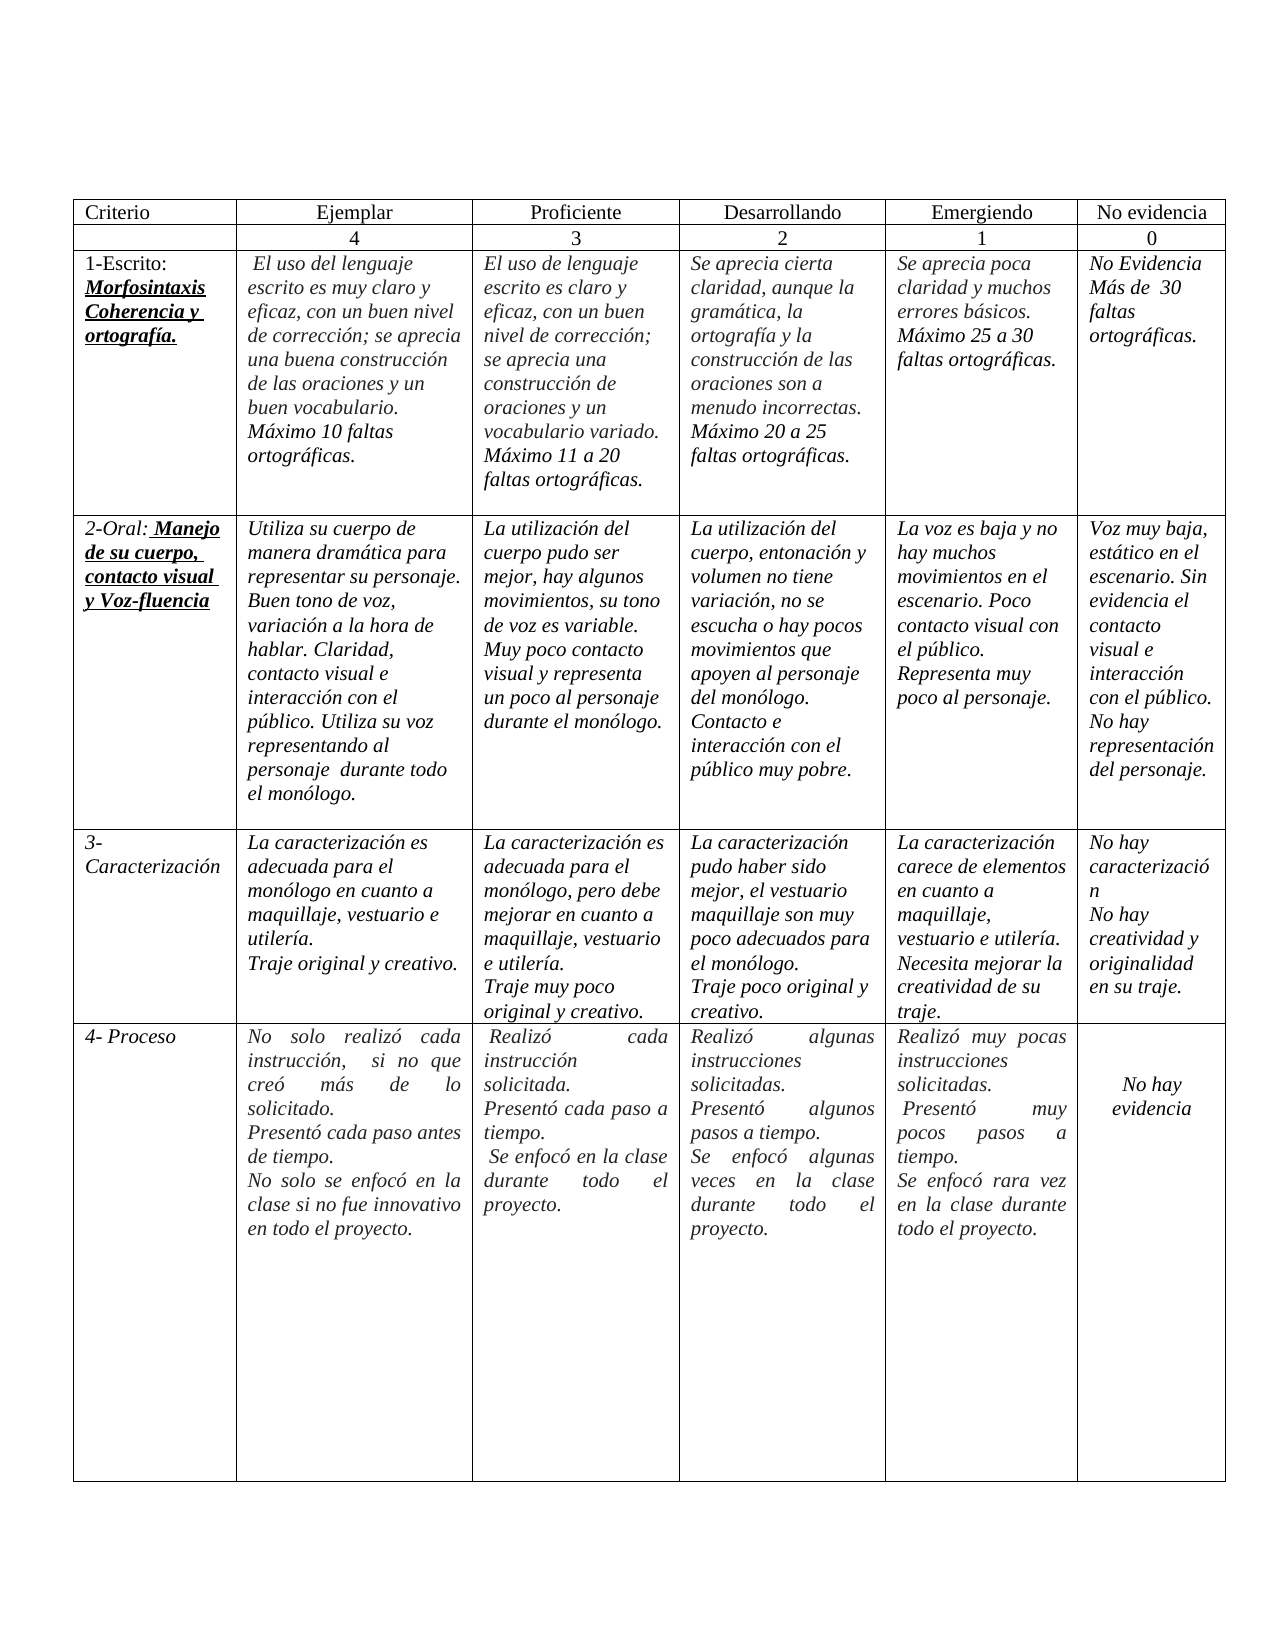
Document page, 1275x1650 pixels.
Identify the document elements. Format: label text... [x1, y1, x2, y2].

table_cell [680, 1024, 885, 1481]
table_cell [473, 1024, 679, 1481]
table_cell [237, 1024, 472, 1481]
table_cell La caracterización es adecuada para el monólogo, pero debe mejorar en cuanto a maquillaje, vestuario e utilería. Traje muy poco original y creativo. [473, 830, 679, 1023]
table_cell El uso del lenguaje escrito es muy claro y eficaz, con un buen nivel de corrección; se aprecia una buena construcción de las oraciones y un buen vocabulario. Máximo 10 faltas ortográficas. [237, 251, 472, 515]
table_cell 3 [473, 225, 679, 249]
table_cell 2 [680, 225, 885, 249]
table_cell Se aprecia cierta claridad, aunque la gramática, la ortografía y la construcción de las oraciones son a menudo incorrectas. Máximo 20 a 25 faltas ortográficas. [680, 251, 885, 515]
table_cell La utilización del cuerpo pudo ser mejor, hay algunos movimientos, su tono de voz es variable. Muy poco contacto visual y representa un poco al personaje durante el monólogo. [473, 516, 679, 829]
table_cell 1 [886, 225, 1077, 249]
table_cell La caracterización pudo haber sido mejor, el vestuario maquillaje son muy poco adecuados para el monólogo. Traje poco original y creativo. [680, 830, 885, 1023]
table_cell [74, 225, 236, 249]
table_cell No Evidencia Más de 30 faltas ortográficas. [1078, 251, 1225, 515]
table_cell 4 [237, 225, 472, 249]
table_header Desarrollando [680, 200, 885, 224]
table_cell 4- Proceso [74, 1024, 236, 1481]
table_cell La utilización del cuerpo, entonación y volumen no tiene variación, no se escucha o hay pocos movimientos que apoyen al personaje del monólogo. Contacto e interacción con el público muy pobre. [680, 516, 885, 829]
table_header Ejemplar [237, 200, 472, 224]
table_header Emergiendo [886, 200, 1077, 224]
table_cell No hay evidencia [1078, 1024, 1225, 1481]
table_header Criterio [74, 200, 236, 224]
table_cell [886, 1024, 1077, 1481]
table_cell No hay caracterización No hay creatividad y originalidad en su traje. [1078, 830, 1225, 1023]
table_cell El uso de lenguaje escrito es claro y eficaz, con un buen nivel de corrección; se aprecia una construcción de oraciones y un vocabulario variado. Máximo 11 a 20 faltas ortográficas. [473, 251, 679, 515]
table_cell La caracterización es adecuada para el monólogo en cuanto a maquillaje, vestuario e utilería. Traje original y creativo. [237, 830, 472, 1023]
table_cell Voz muy baja, estático en el escenario. Sin evidencia el contacto visual e interacción con el público. No hay representación del personaje. [1078, 516, 1225, 829]
table_cell Utiliza su cuerpo de manera dramática para representar su personaje. Buen tono de voz, variación a la hora de hablar. Claridad, contacto visual e interacción con el público. Utiliza su voz representando al personaje durante todo el monólogo. [237, 516, 472, 829]
table_header No evidencia [1078, 200, 1225, 224]
table_cell 0 [1078, 225, 1225, 249]
table_cell Se aprecia poca claridad y muchos errores básicos. Máximo 25 a 30 faltas ortográficas. [886, 251, 1077, 515]
table_cell 3-Caracterización [74, 830, 236, 1023]
table_cell La voz es baja y no hay muchos movimientos en el escenario. Poco contacto visual con el público. Representa muy poco al personaje. [886, 516, 1077, 829]
table_cell La caracterización carece de elementos en cuanto a maquillaje, vestuario e utilería. Necesita mejorar la creatividad de su traje. [886, 830, 1077, 1023]
table_header Proficiente [473, 200, 679, 224]
table_cell 1-Escrito: Morfosintaxis Coherencia y ortografía. [74, 251, 236, 515]
table_cell 2-Oral: Manejo de su cuerpo, contacto visual y Voz-fluencia [74, 516, 236, 829]
